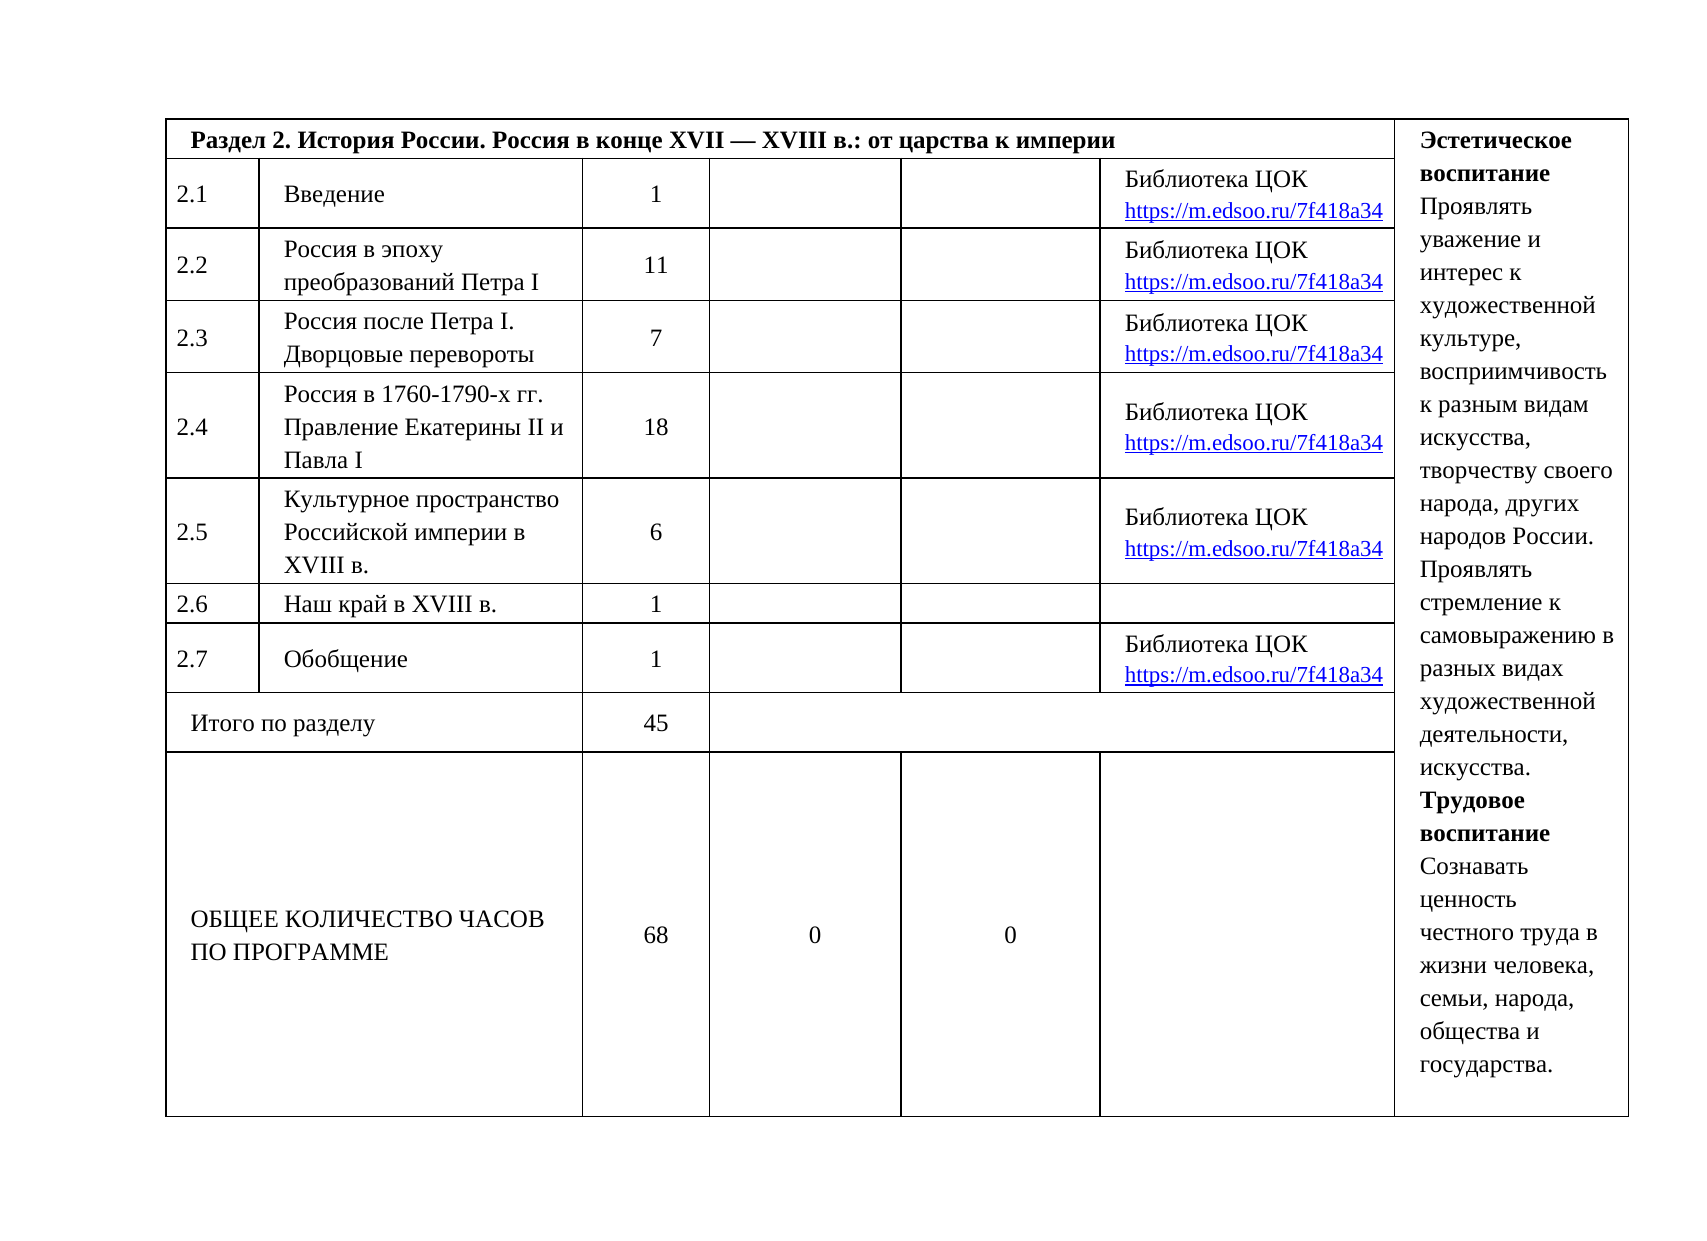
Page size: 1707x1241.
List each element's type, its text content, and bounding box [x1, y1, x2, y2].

table_cell [902, 479, 1099, 583]
table_cell Библиотека ЦОК https://m.edsoo.ru/7f418a34 [1101, 301, 1394, 372]
table_cell 0 [710, 753, 900, 1116]
table_cell 2.6 [167, 584, 258, 622]
table_cell 68 [583, 753, 709, 1116]
table_cell 1 [583, 624, 709, 692]
table_cell Раздел 2. История России. Россия в конце XVII — XVIII в.: от царства к империи [167, 120, 1394, 157]
table_cell [902, 301, 1099, 372]
table_cell Россия после Петра I. Дворцовые перевороты [260, 301, 582, 372]
table_cell [1101, 753, 1394, 1116]
table_cell 2.1 [167, 159, 258, 227]
table_cell 2.2 [167, 229, 258, 299]
table_cell [710, 479, 900, 583]
table_cell Библиотека ЦОК https://m.edsoo.ru/7f418a34 [1101, 479, 1394, 583]
table_cell Наш край в XVIII в. [260, 584, 582, 622]
table_cell [902, 624, 1099, 692]
table_cell [710, 229, 900, 299]
table_cell [902, 229, 1099, 299]
table_cell Библиотека ЦОК https://m.edsoo.ru/7f418a34 [1101, 624, 1394, 692]
table_cell 6 [583, 479, 709, 583]
table_cell [710, 373, 900, 477]
table_cell Введение [260, 159, 582, 227]
table_cell [710, 624, 900, 692]
table_cell ОБЩЕЕ КОЛИЧЕСТВО ЧАСОВ ПО ПРОГРАММЕ [167, 753, 582, 1116]
table_cell 1 [583, 159, 709, 227]
table_cell [902, 584, 1099, 622]
table_cell 18 [583, 373, 709, 477]
table_cell Россия в эпоху преобразований Петра I [260, 229, 582, 299]
table_cell Библиотека ЦОК https://m.edsoo.ru/7f418a34 [1101, 373, 1394, 477]
table_cell Культурное пространство Российской империи в XVIII в. [260, 479, 582, 583]
table_cell [710, 159, 900, 227]
table_cell Россия в 1760-1790-х гг. Правление Екатерины II и Павла I [260, 373, 582, 477]
table_cell Обобщение [260, 624, 582, 692]
table_cell 2.4 [167, 373, 258, 477]
table_cell 2.5 [167, 479, 258, 583]
table_cell 7 [583, 301, 709, 372]
table_cell Итого по разделу [167, 693, 582, 751]
table_cell [710, 584, 900, 622]
table_cell [710, 301, 900, 372]
table_cell [902, 373, 1099, 477]
table_cell 2.7 [167, 624, 258, 692]
table_cell [902, 159, 1099, 227]
table_cell 45 [583, 693, 709, 751]
table_cell Библиотека ЦОК https://m.edsoo.ru/7f418a34 [1101, 229, 1394, 299]
table_cell [1101, 584, 1394, 622]
table_cell 11 [583, 229, 709, 299]
table_cell 1 [583, 584, 709, 622]
table_cell Библиотека ЦОК https://m.edsoo.ru/7f418a34 [1101, 159, 1394, 227]
table_cell [710, 693, 1394, 751]
table_cell 2.3 [167, 301, 258, 372]
table_cell 0 [902, 753, 1099, 1116]
